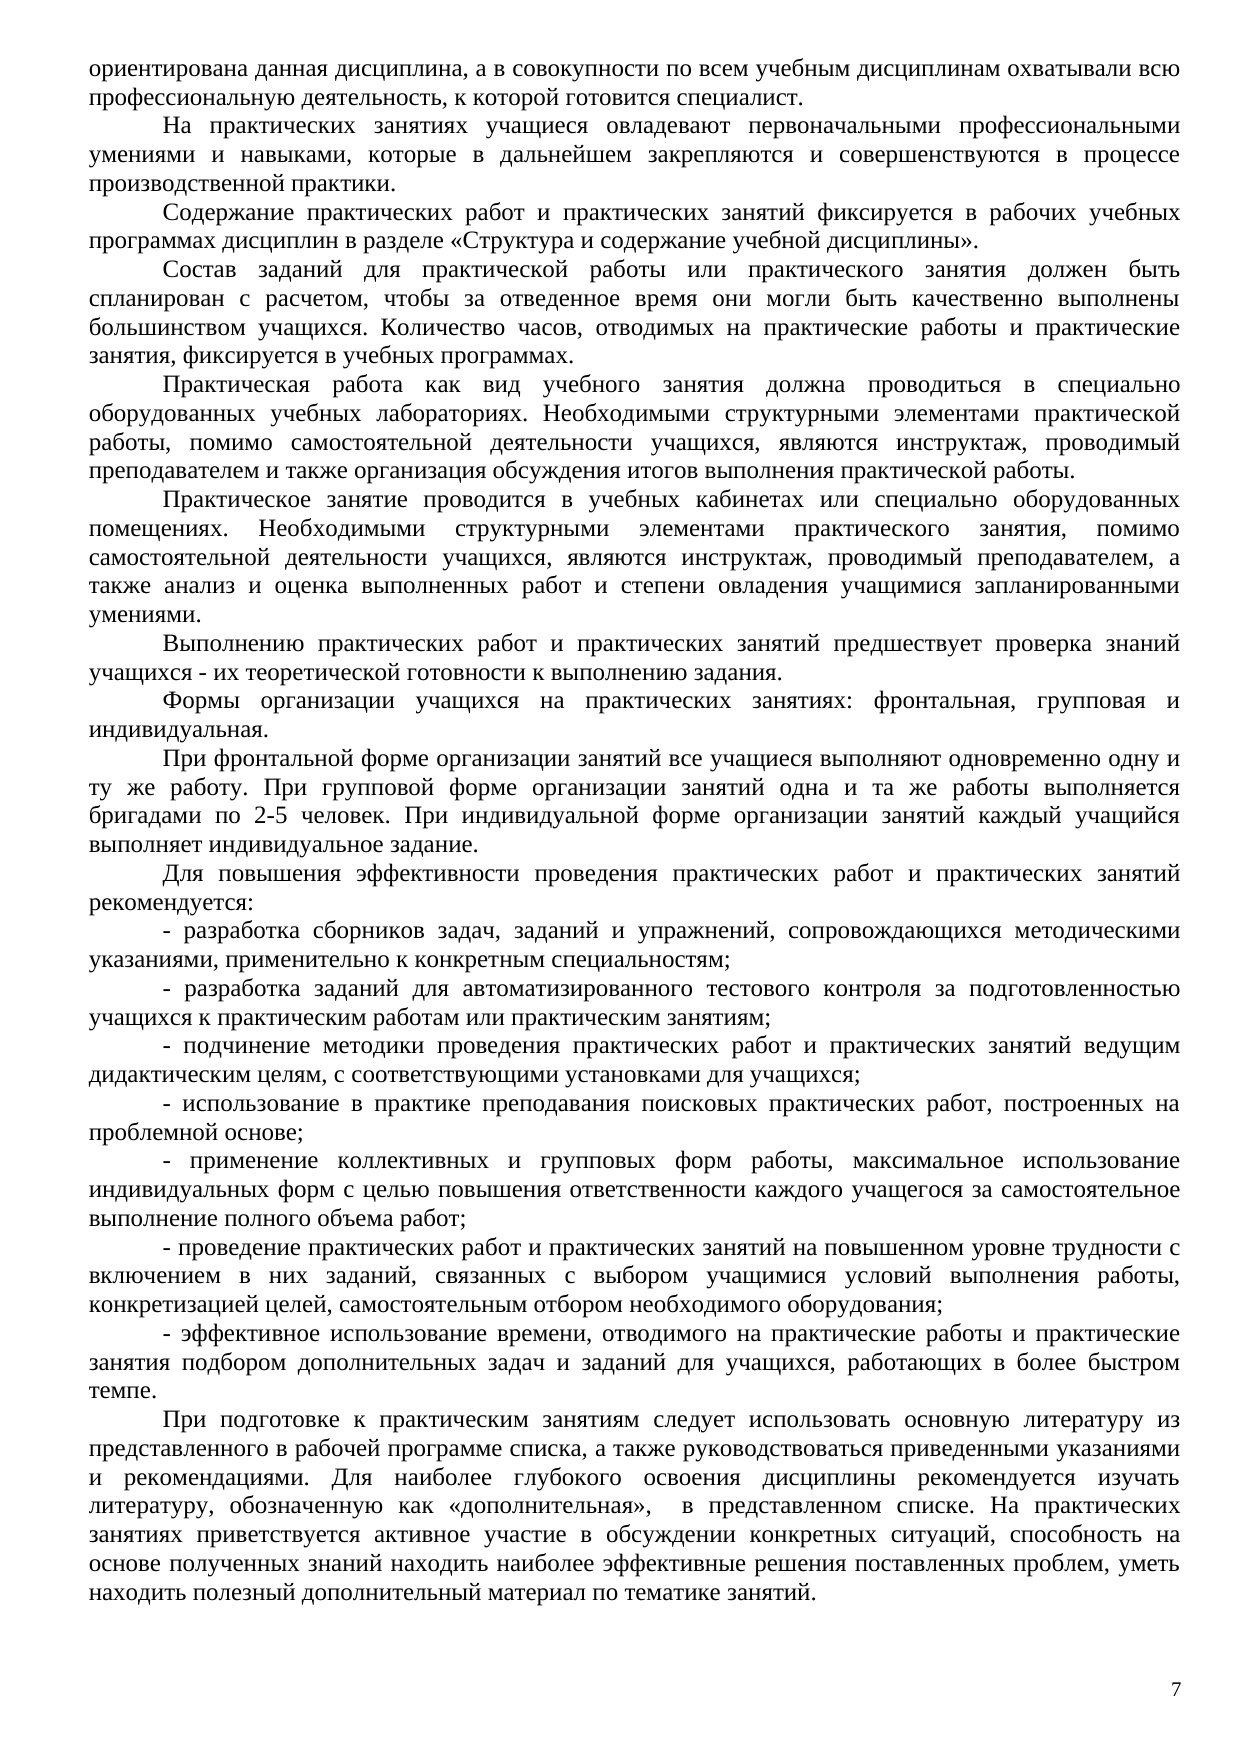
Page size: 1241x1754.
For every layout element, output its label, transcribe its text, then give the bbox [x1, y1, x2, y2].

text - разработка сборников задач, заданий и упражнений, сопровождающихся методическими указаниями, применительно к конкретным специальностям; [88, 916, 1181, 973]
text Содержание практических работ и практических занятий фиксируется в рабочих учебных программах дисциплин в разделе «Структура и содержание учебной дисциплины». [88, 197, 1181, 254]
text На практических занятиях учащиеся овладевают первоначальными профессиональными умениями и навыками, которые в дальнейшем закрепляются и совершенствуются в процессе производственной практики. [88, 111, 1181, 197]
text - использование в практике преподавания поисковых практических работ, построенных на проблемной основе; [88, 1088, 1181, 1146]
text Практическое занятие проводится в учебных кабинетах или специально оборудованных помещениях. Необходимыми структурными элементами практического занятия, помимо самостоятельной деятельности учащихся, являются инструктаж, проводимый преподавателем, а также анализ и оценка выполненных работ и степени овладения учащимися запланированными умениями. [88, 484, 1181, 628]
text Практическая работа как вид учебного занятия должна проводиться в специально оборудованных учебных лабораториях. Необходимыми структурными элементами практической работы, помимо самостоятельной деятельности учащихся, являются инструктаж, проводимый преподавателем и также организация обсуждения итогов выполнения практической работы. [88, 369, 1181, 484]
text - применение коллективных и групповых форм работы, максимальное использование индивидуальных форм с целью повышения ответственности каждого учащегося за самостоятельное выполнение полного объема работ; [88, 1146, 1181, 1232]
text Для повышения эффективности проведения практических работ и практических занятий рекомендуется: [88, 858, 1181, 916]
text Выполнению практических работ и практических занятий предшествует проверка знаний учащихся - их теоретической готовности к выполнению задания. [88, 628, 1181, 686]
text При фронтальной форме организации занятий все учащиеся выполняют одновременно одну и ту же работу. При групповой форме организации занятий одна и та же работы выполняется бригадами по 2-5 человек. При индивидуальной форме организации занятий каждый учащийся выполняет индивидуальное задание. [88, 743, 1181, 858]
text - подчинение методики проведения практических работ и практических занятий ведущим дидактическим целям, с соответствующими установками для учащихся; [88, 1031, 1181, 1088]
text Состав заданий для практической работы или практического занятия должен быть спланирован с расчетом, чтобы за отведенное время они могли быть качественно выполнены большинством учащихся. Количество часов, отводимых на практические работы и практические занятия, фиксируется в учебных программах. [88, 254, 1181, 369]
text Формы организации учащихся на практических занятиях: фронтальная, групповая и индивидуальная. [88, 686, 1181, 743]
text - эффективное использование времени, отводимого на практические работы и практические занятия подбором дополнительных задач и заданий для учащихся, работающих в более быстром темпе. [88, 1318, 1181, 1404]
text - проведение практических работ и практических занятий на повышенном уровне трудности с включением в них заданий, связанных с выбором учащимися условий выполнения работы, конкретизацией целей, самостоятельным отбором необходимого оборудования; [88, 1232, 1181, 1318]
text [88, 53, 1181, 111]
text При подготовке к практическим занятиям следует использовать основную литературу из представленного в рабочей программе списка, а также руководствоваться приведенными указаниями и рекомендациями. Для наиболее глубокого освоения дисциплины рекомендуется изучать литературу, обозначенную как «дополнительная», в представленном списке. На практических занятиях приветствуется активное участие в обсуждении конкретных ситуаций, способность на основе полученных знаний находить наиболее эффективные решения поставленных проблем, уметь находить полезный дополнительный материал по тематике занятий. [88, 1404, 1181, 1606]
text - разработка заданий для автоматизированного тестового контроля за подготовленностью учащихся к практическим работам или практическим занятиям; [88, 973, 1181, 1031]
